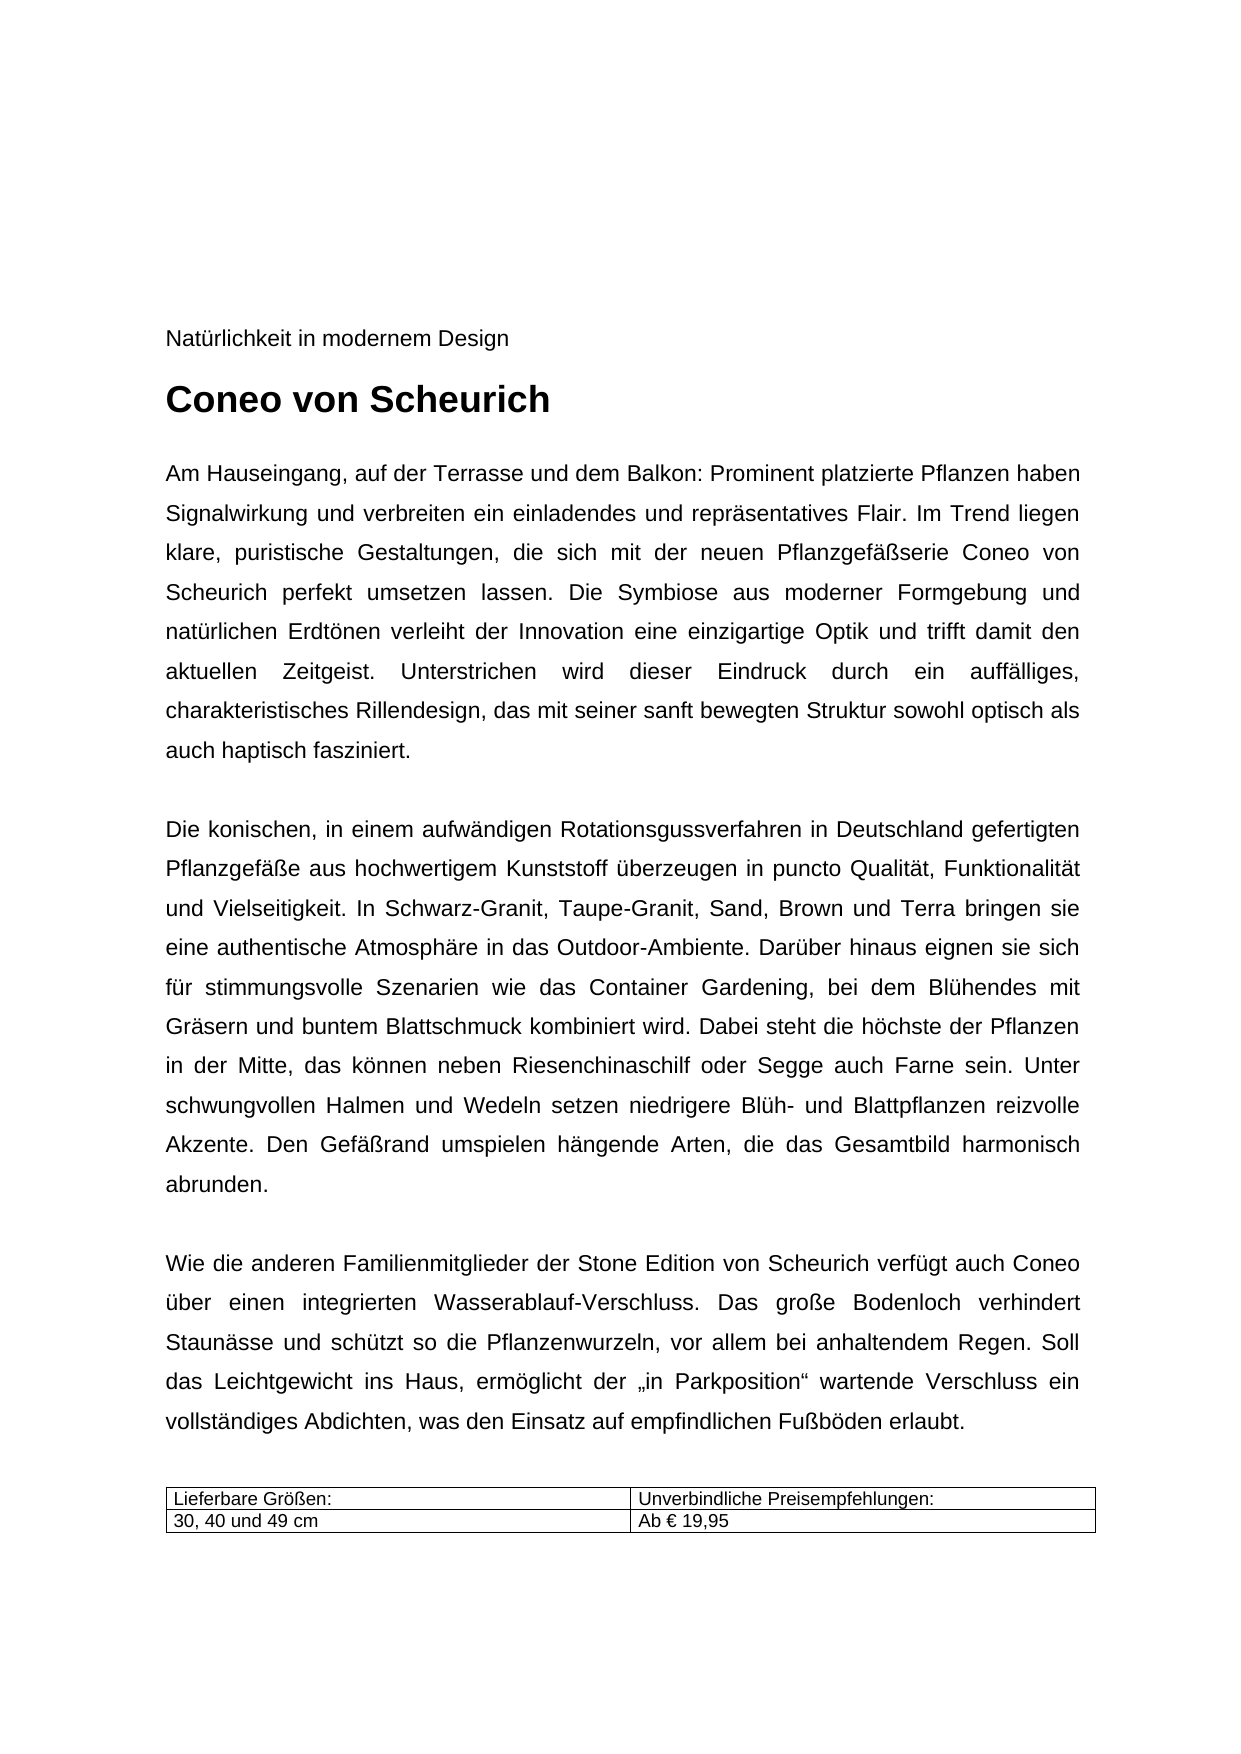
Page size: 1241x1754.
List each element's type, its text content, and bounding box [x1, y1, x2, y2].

table_header Lieferbare Größen: [167, 1488, 630, 1509]
text Wie die anderen Familienmitglieder der Stone Edition von Scheurich verfügt auch Coneo über einen integrierten Wasserablauf-Verschluss. Das große Bodenloch verhindert Staunässe und schützt so die Pflanzenwurzeln, vor allem bei anhaltendem Regen. Soll das Leichtgewicht ins Haus, ermöglicht der „in Parkposition“ wartende Verschluss ein vollständiges Abdichten, was den Einsatz auf empfindlichen Fußböden erlaubt. [165, 1250, 1081, 1434]
table_cell 30, 40 und 49 cm [167, 1510, 630, 1532]
table_cell Ab € 19,95 [631, 1510, 1095, 1532]
text Die konischen, in einem aufwändigen Rotationsgussverfahren in Deutschland gefertigten Pflanzgefäße aus hochwertigem Kunststoff überzeugen in puncto Qualität, Funktionalität und Vielseitigkeit. In Schwarz-Granit, Taupe-Granit, Sand, Brown und Terra bringen sie eine authentische Atmosphäre in das Outdoor-Ambiente. Darüber hinaus eignen sie sich für stimmungsvolle Szenarien wie das Container Gardening, bei dem Blühendes mit Gräsern und buntem Blattschmuck kombiniert wird. Dabei steht die höchste der Pflanzen in der Mitte, das können neben Riesenchinaschilf oder Segge auch Farne sein. Unter schwungvollen Halmen und Wedeln setzen niedrigere Blüh- und Blattpflanzen reizvolle Akzente. Den Gefäßrand umspielen hängende Arten, die das Gesamtbild harmonisch abrunden. [165, 816, 1081, 1197]
table_header Unverbindliche Preisempfehlungen: [631, 1488, 1095, 1509]
text Am Hauseingang, auf der Terrasse und dem Balkon: Prominent platzierte Pflanzen haben Signalwirkung und verbreiten ein einladendes und repräsentatives Flair. Im Trend liegen klare, puristische Gestaltungen, die sich mit der neuen Pflanzgefäßserie Coneo von Scheurich perfekt umsetzen lassen. Die Symbiose aus moderner Formgebung und natürlichen Erdtönen verleiht der Innovation eine einzigartige Optik und trifft damit den aktuellen Zeitgeist. Unterstrichen wird dieser Eindruck durch ein auffälliges, charakteristisches Rillendesign, das mit seiner sanft bewegten Struktur sowohl optisch als auch haptisch fasziniert. [165, 460, 1081, 763]
subtitle Natürlichkeit in modernem Design [165, 325, 1081, 351]
subtitle Coneo von Scheurich [165, 378, 1081, 421]
